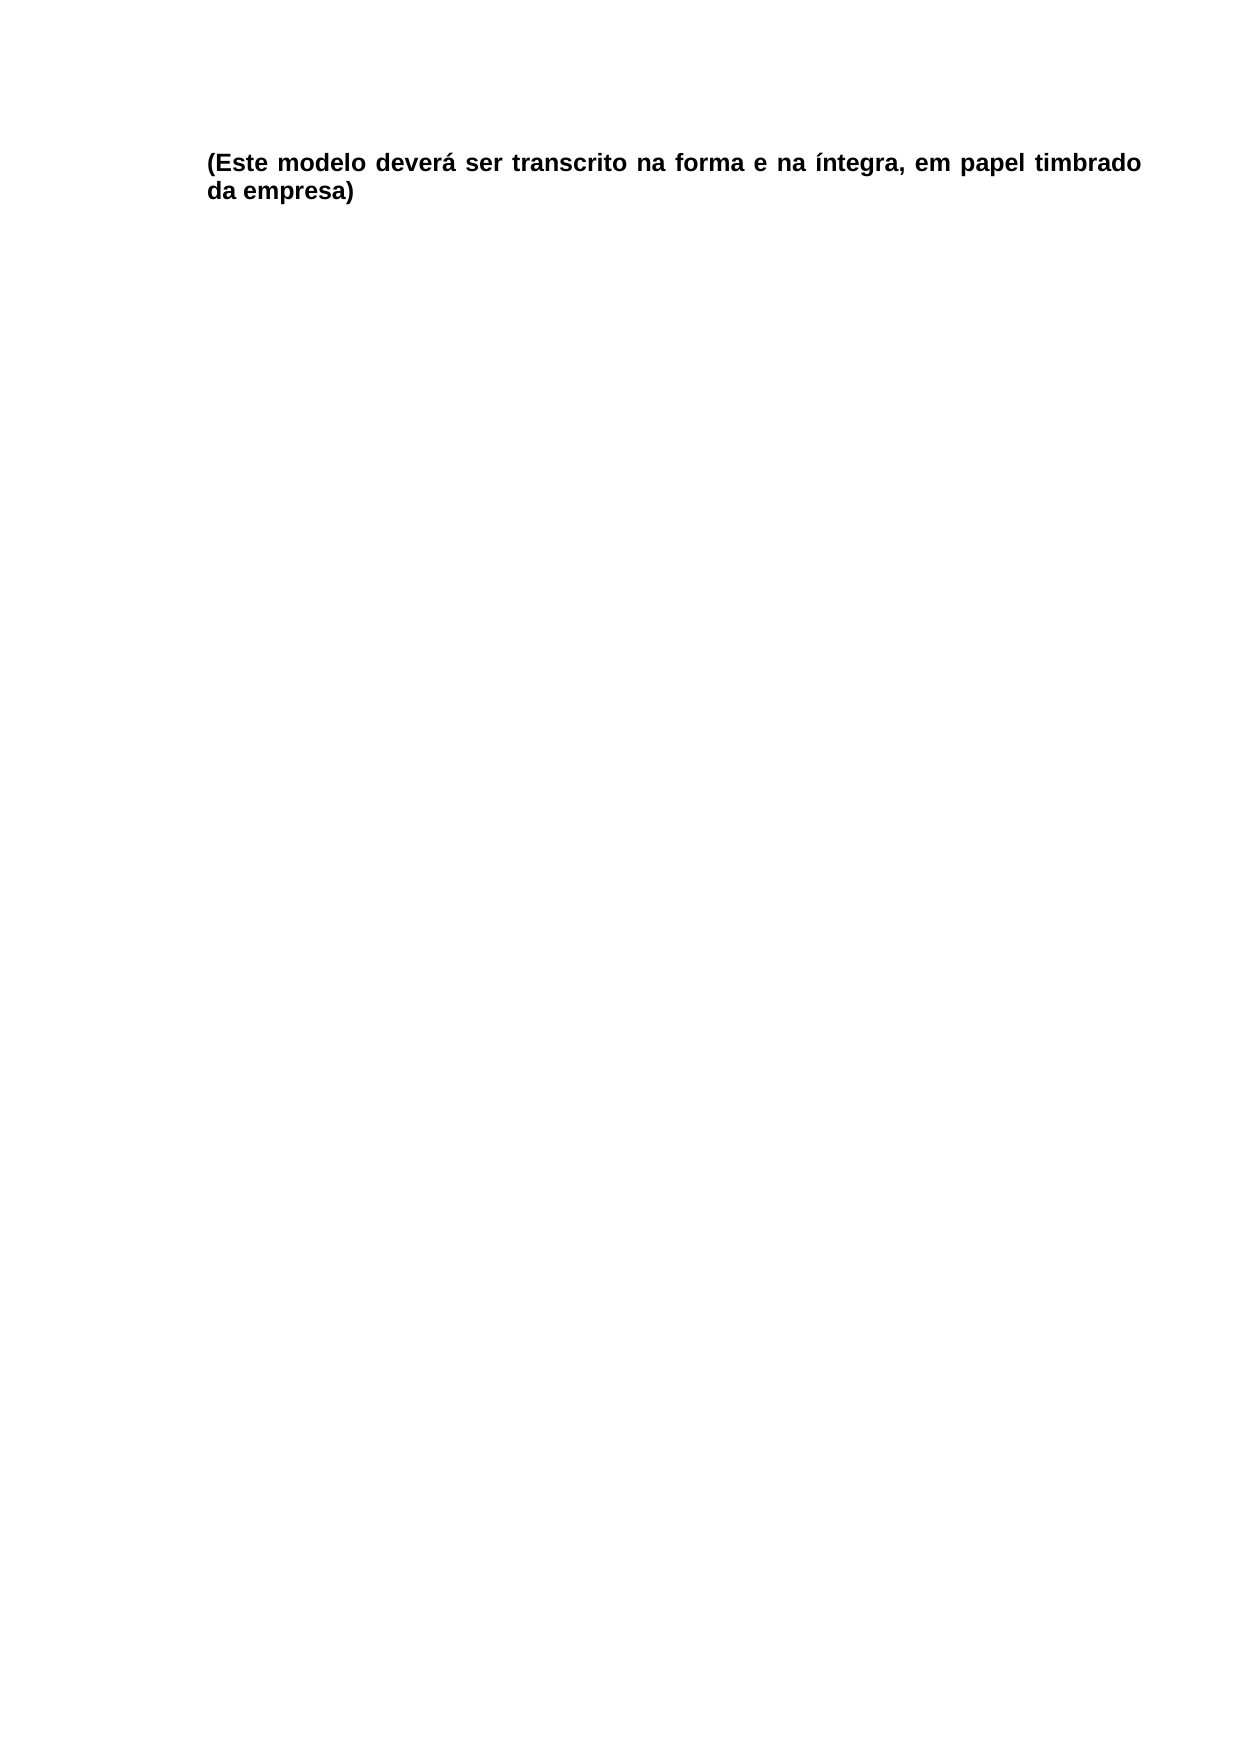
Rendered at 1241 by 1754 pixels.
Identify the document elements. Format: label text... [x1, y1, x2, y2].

text (Este modelo deverá ser transcrito na forma e na íntegra, em papel timbrado da empresa) [207, 148, 1143, 205]
